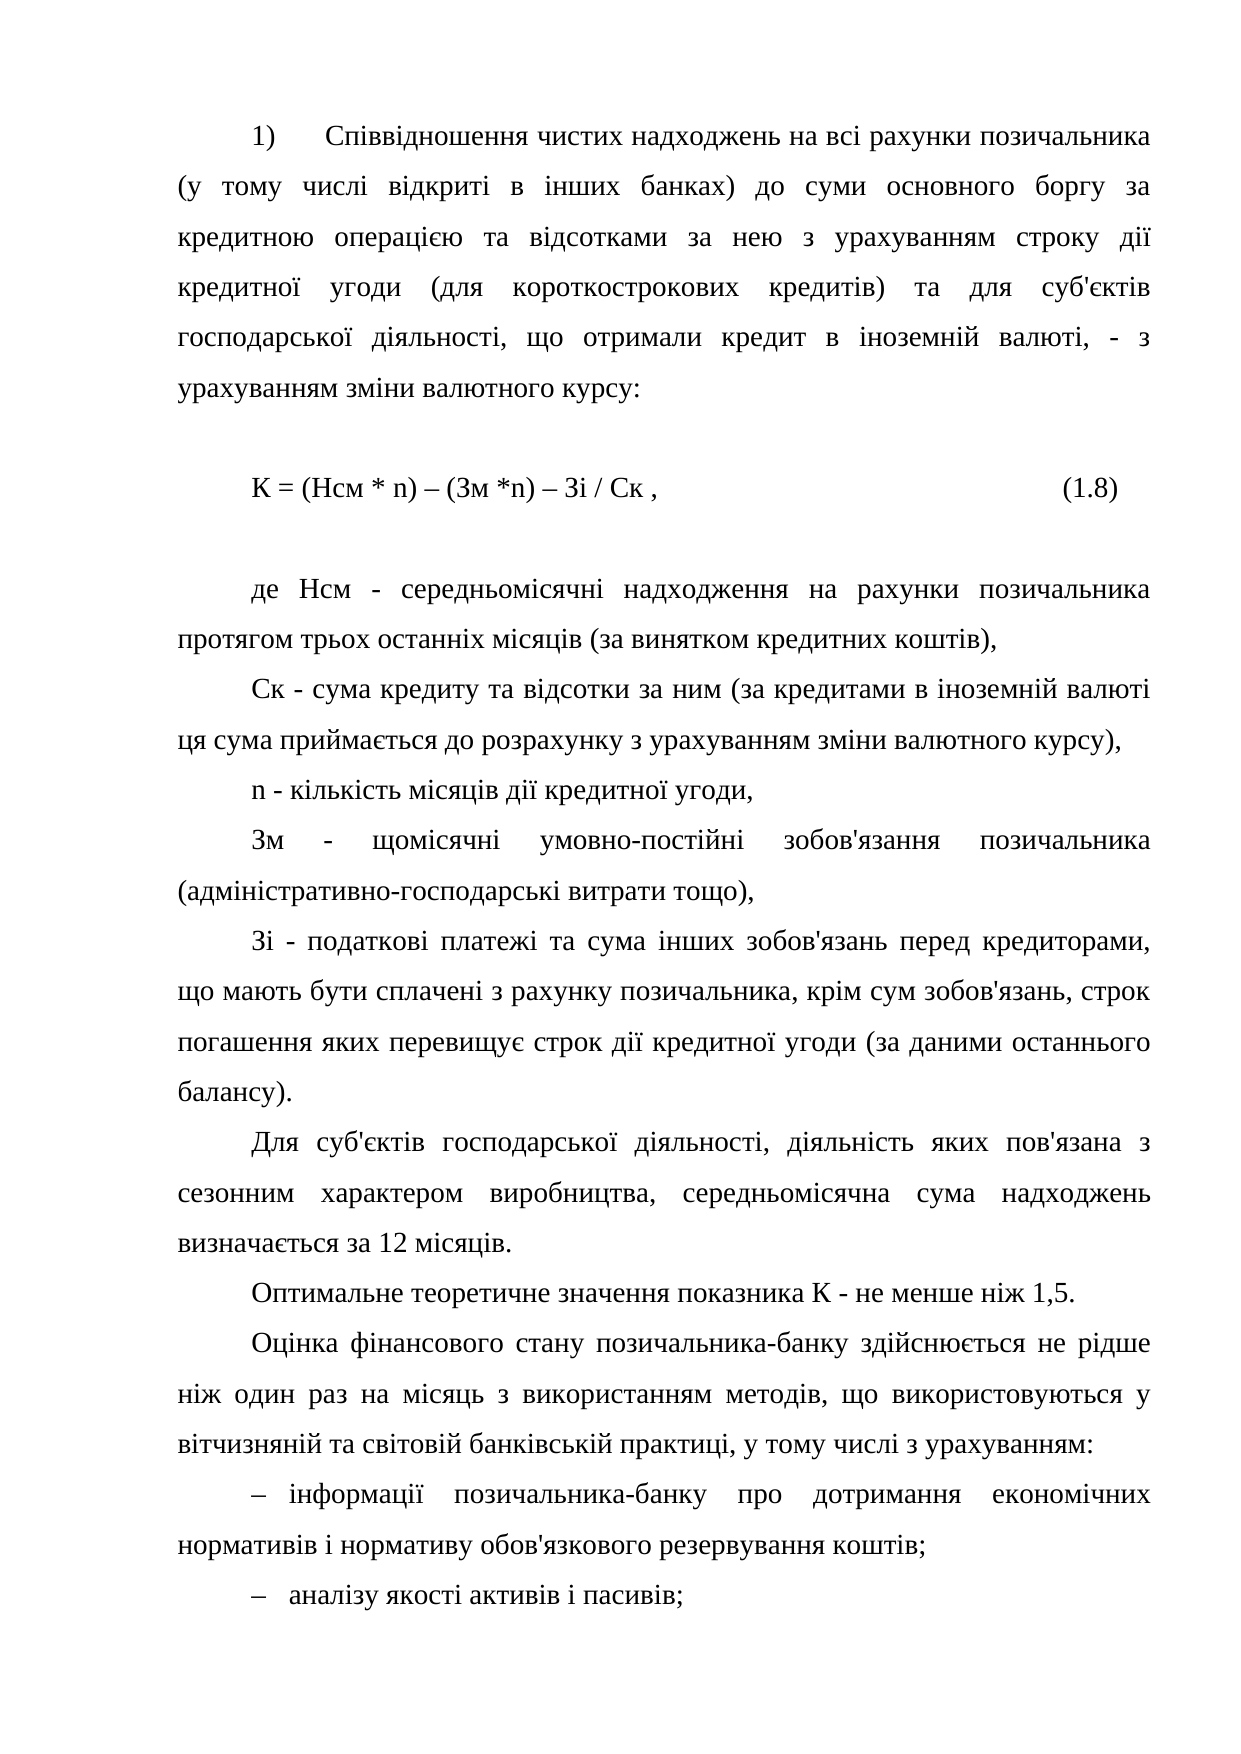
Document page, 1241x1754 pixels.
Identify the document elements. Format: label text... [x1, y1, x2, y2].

text Зі - податкові платежі та сума інших зобов'язань перед кредиторами, що мають бути сплачені з рахунку позичальника, крім сум зобов'язань, строк погашення яких перевищує строк дії кредитної угоди (за даними останнього балансу). [177, 923, 1152, 1108]
text К = (Нсм * n) – (Зм *n) – Зі / Ск , (1.8) [177, 470, 1152, 504]
text Оцінка фінансового стану позичальника-банку здійснюється не рідше ніж один раз на місяць з використанням методів, що використовуються у вітчизняній та світовій банківській практиці, у тому числі з урахуванням: [177, 1326, 1152, 1460]
list інформації позичальника-банку про дотримання економічних нормативів і нормативу обов'язкового резервування коштів; [177, 1477, 1152, 1560]
list Співвідношення чистих надходжень на всі рахунки позичальника (у тому числі відкриті в інших банках) до суми основного боргу за кредитною операцією та відсотками за нею з урахуванням строку дії кредитної угоди (для короткострокових кредитів) та для суб'єктів господарської діяльності, що отримали кредит в іноземній валюті, - з урахуванням зміни валютного курсу: [177, 118, 1152, 403]
text Для суб'єктів господарської діяльності, діяльність яких пов'язана з сезонним характером виробництва, середньомісячна сума надходжень визначається за 12 місяців. [177, 1124, 1152, 1258]
text Ск - сума кредиту та відсотки за ним (за кредитами в іноземній валюті ця сума приймається до розрахунку з урахуванням зміни валютного курсу), [177, 672, 1152, 755]
text Зм - щомісячні умовно-постійні зобов'язання позичальника (адміністративно-господарські витрати тощо), [177, 822, 1152, 906]
text Оптимальне теоретичне значення показника К - не менше ніж 1,5. [177, 1275, 1152, 1309]
text де Нсм - середньомісячні надходження на рахунки позичальника протягом трьох останніх місяців (за винятком кредитних коштів), [177, 571, 1152, 655]
text n - кількість місяців дії кредитної угоди, [177, 772, 1152, 806]
list аналізу якості активів і пасивів; [177, 1577, 1152, 1611]
